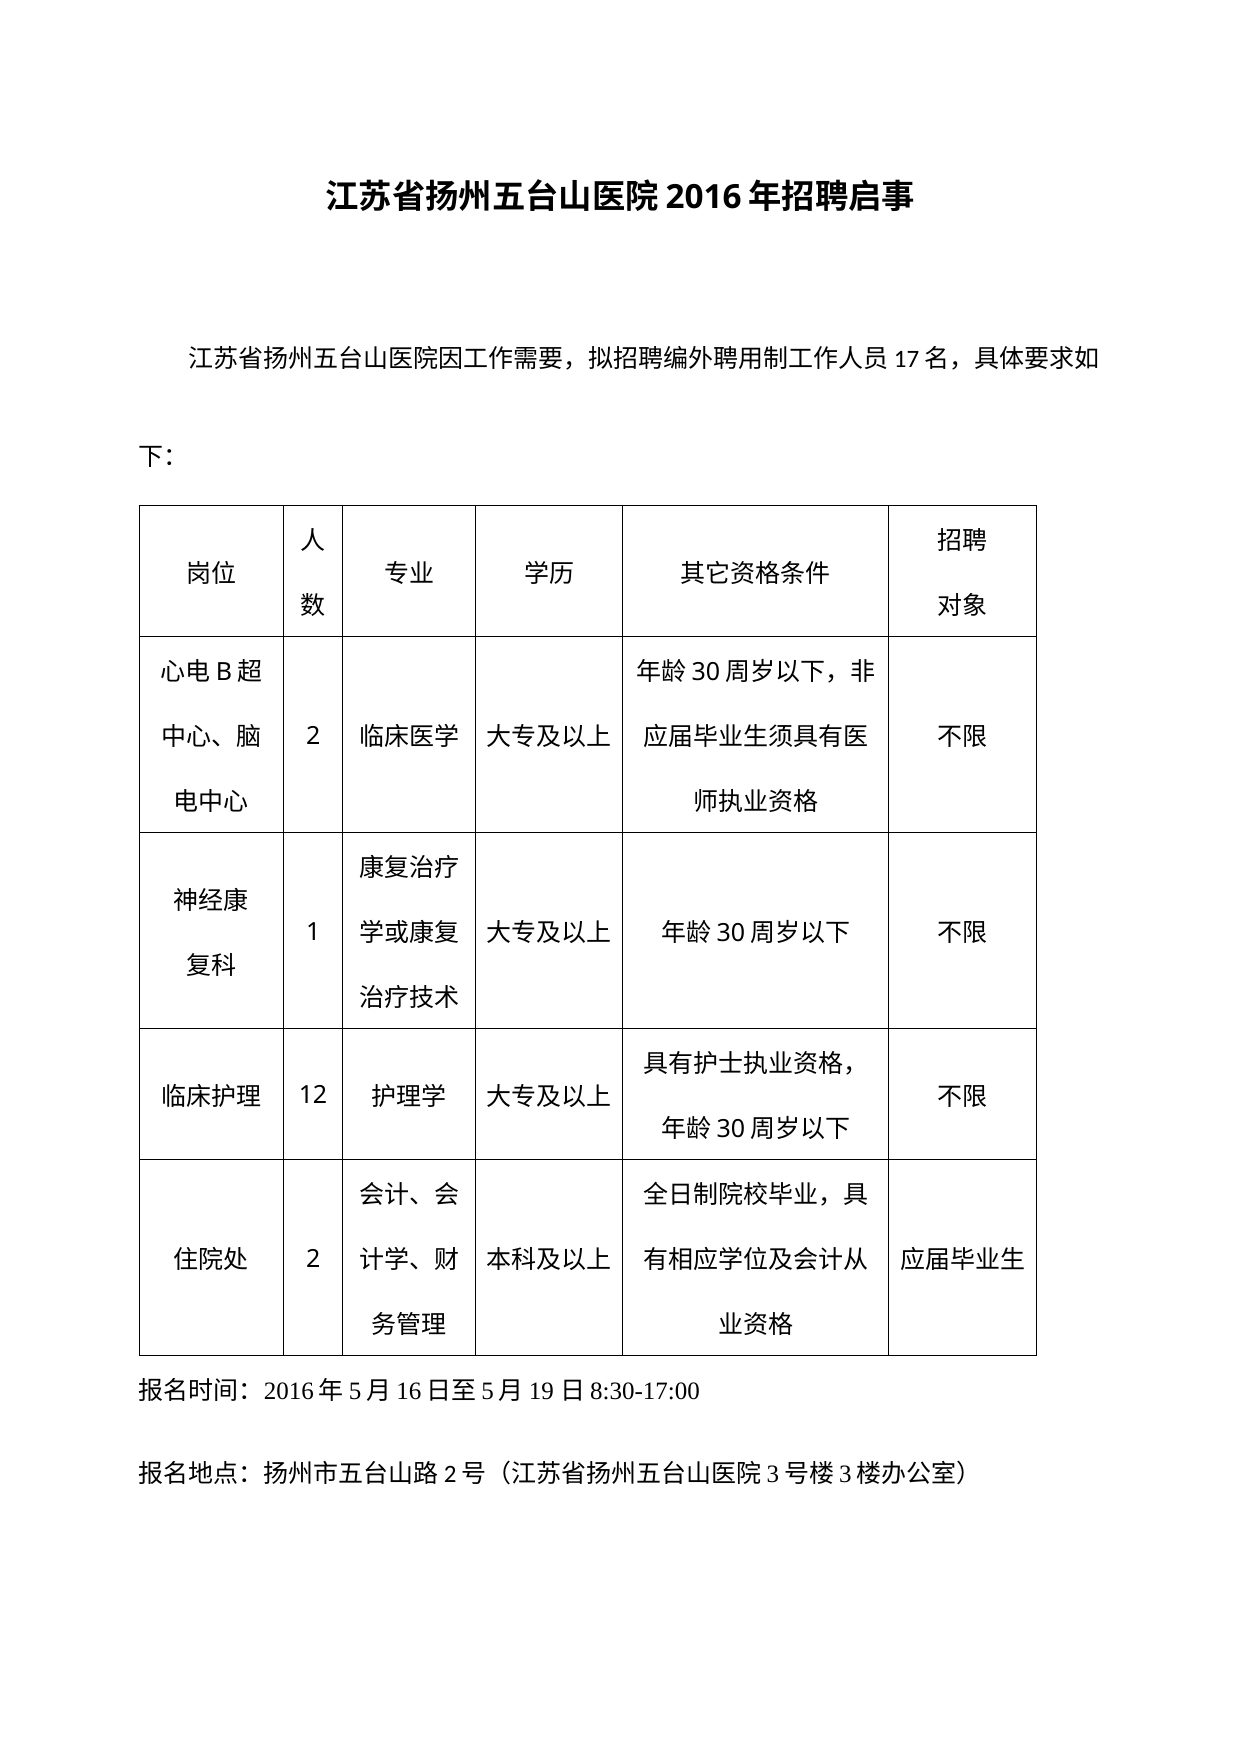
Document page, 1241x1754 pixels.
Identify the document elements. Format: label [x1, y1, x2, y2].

table_header [0, 162, 1240, 292]
table_cell [0, 292, 1240, 1517]
